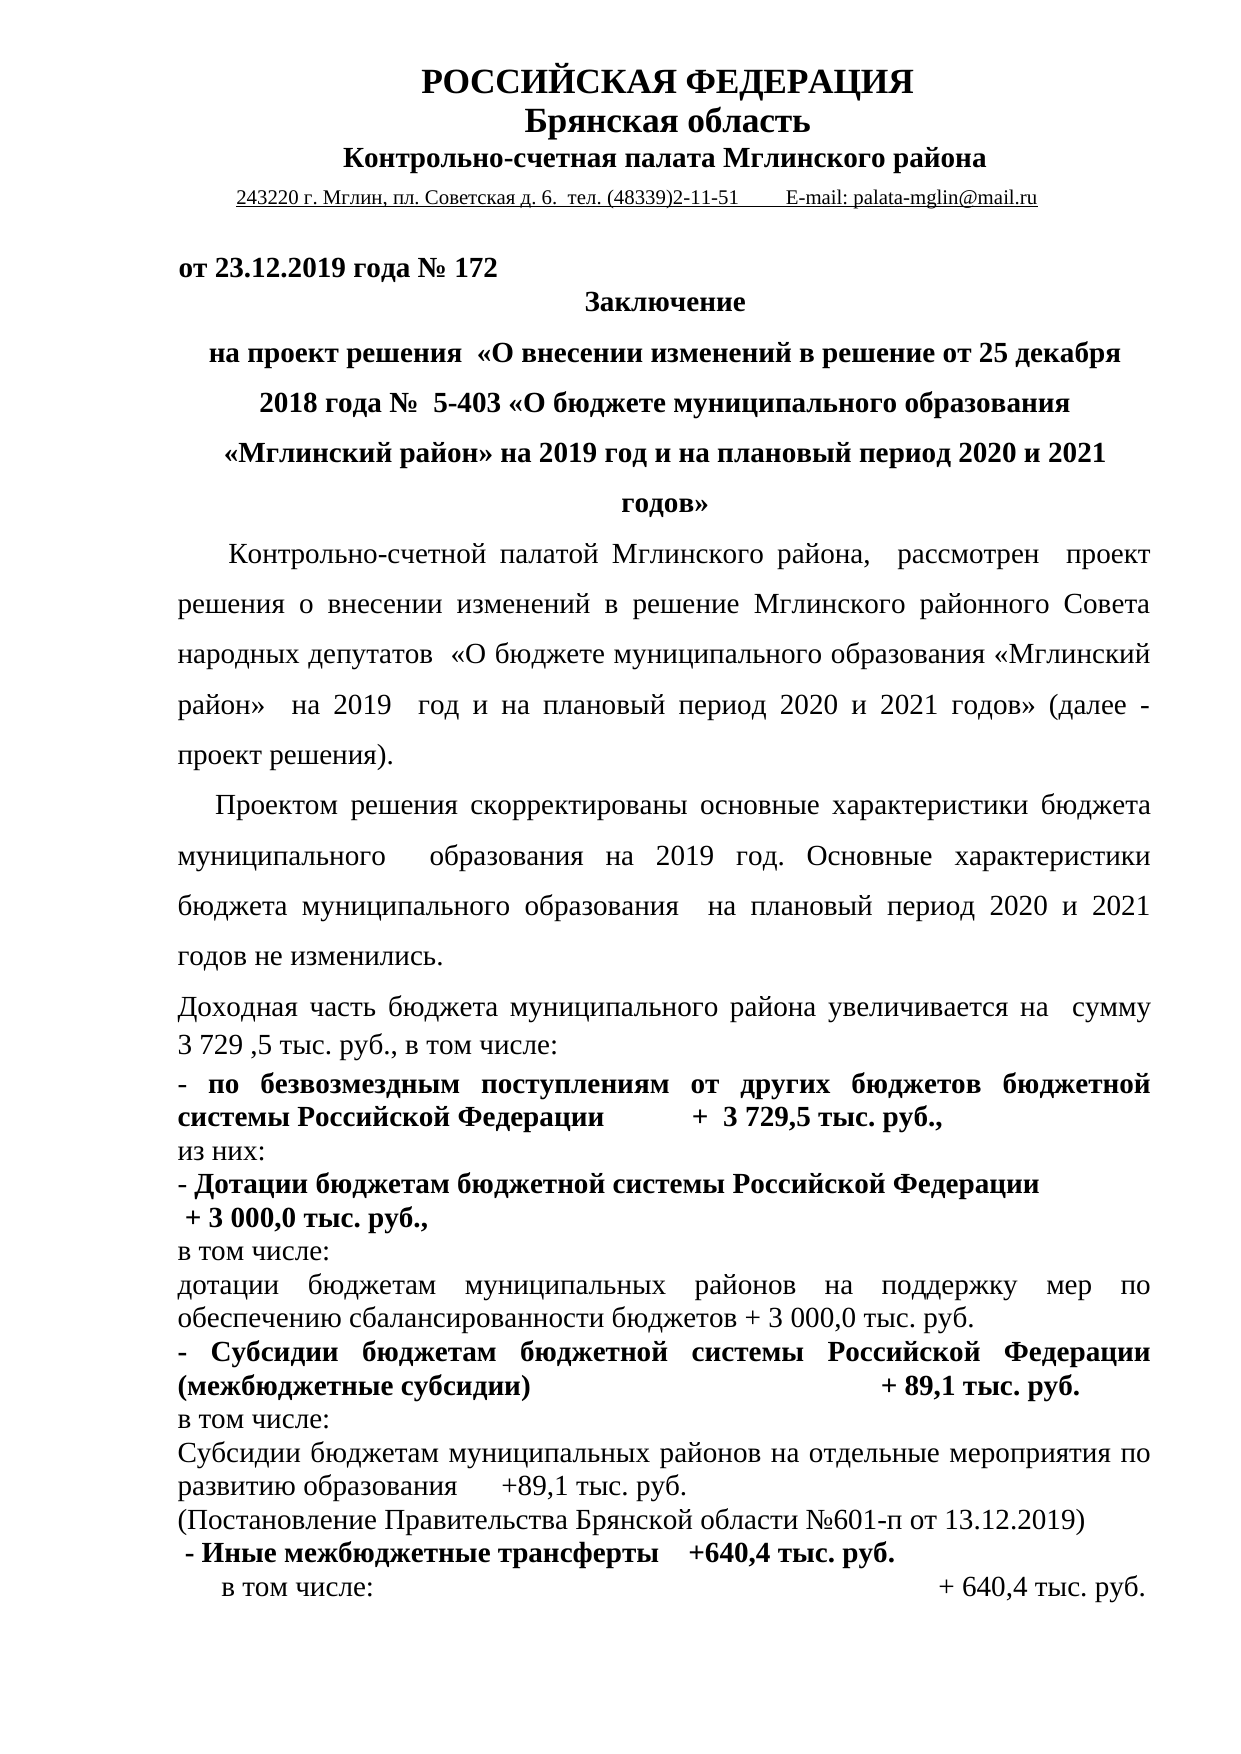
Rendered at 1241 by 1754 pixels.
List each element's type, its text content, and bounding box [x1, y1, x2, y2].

text РОССИЙСКАЯ ФЕДЕРАЦИЯ [183, 63, 1152, 102]
text + 3 000,0 тыс. руб., [177, 1200, 1152, 1233]
text (Постановление Правительства Брянской области №601-п от 13.12.2019) [177, 1502, 1152, 1535]
text - Субсидии бюджетам бюджетной системы Российской Федерации (межбюджетные субсидии) + 89,1 тыс. руб. [177, 1334, 1152, 1401]
text в том числе: [177, 1401, 1152, 1435]
text - по безвозмездным поступлениям от других бюджетов бюджетной системы Российской Федерации + 3 729,5 тыс. руб., [177, 1066, 1152, 1133]
text Заключение [178, 284, 1152, 318]
text в том числе: [177, 1233, 1152, 1267]
text Контрольно-счетная палата Мглинского района [178, 140, 1152, 174]
text Субсидии бюджетам муниципальных районов на отдельные мероприятия по развитию образования +89,1 тыс. руб. [177, 1435, 1152, 1502]
text - Дотации бюджетам бюджетной системы Российской Федерации [177, 1166, 1152, 1200]
text - Иные межбюджетные трансферты +640,4 тыс. руб. [177, 1535, 1152, 1569]
text Контрольно-счетной палатой Мглинского района, рассмотрен проект решения о внесении изменений в решение Мглинского районного Совета народных депутатов «О бюджете муниципального образования «Мглинский район» на 2019 год и на плановый период 2020 и 2021 годов» (далее - проект решения). [177, 536, 1152, 771]
text от 23.12.2019 года № 172 [178, 251, 1152, 284]
text на проект решения «О внесении изменений в решение от № 5-403 «О бюджете муниципального образования «Мглинский район» на 2019 год и на плановый период 2020 и 2021 годов» [178, 335, 1152, 519]
text из них: [177, 1133, 1152, 1166]
text Брянская область [183, 102, 1152, 140]
text Проектом решения скорректированы основные характеристики бюджета муниципального образования на 2019 год. Основные характеристики бюджета муниципального образования на плановый период 2020 и 2021 годов не изменились. [177, 787, 1152, 972]
text дотации бюджетам муниципальных районов на поддержку мер по обеспечению сбалансированности бюджетов + 3 000,0 тыс. руб. [177, 1267, 1152, 1334]
text . Мглин, пл. Советская д. 6. тел. (48339) E-mail: palata-mglin@mail.ru [177, 174, 1096, 212]
text Доходная часть бюджета муниципального района увеличивается на сумму 3 729 ,5 тыс. руб., в том числе: [177, 989, 1152, 1061]
text в том числе: + 640,4 тыс. руб. [177, 1569, 1152, 1602]
